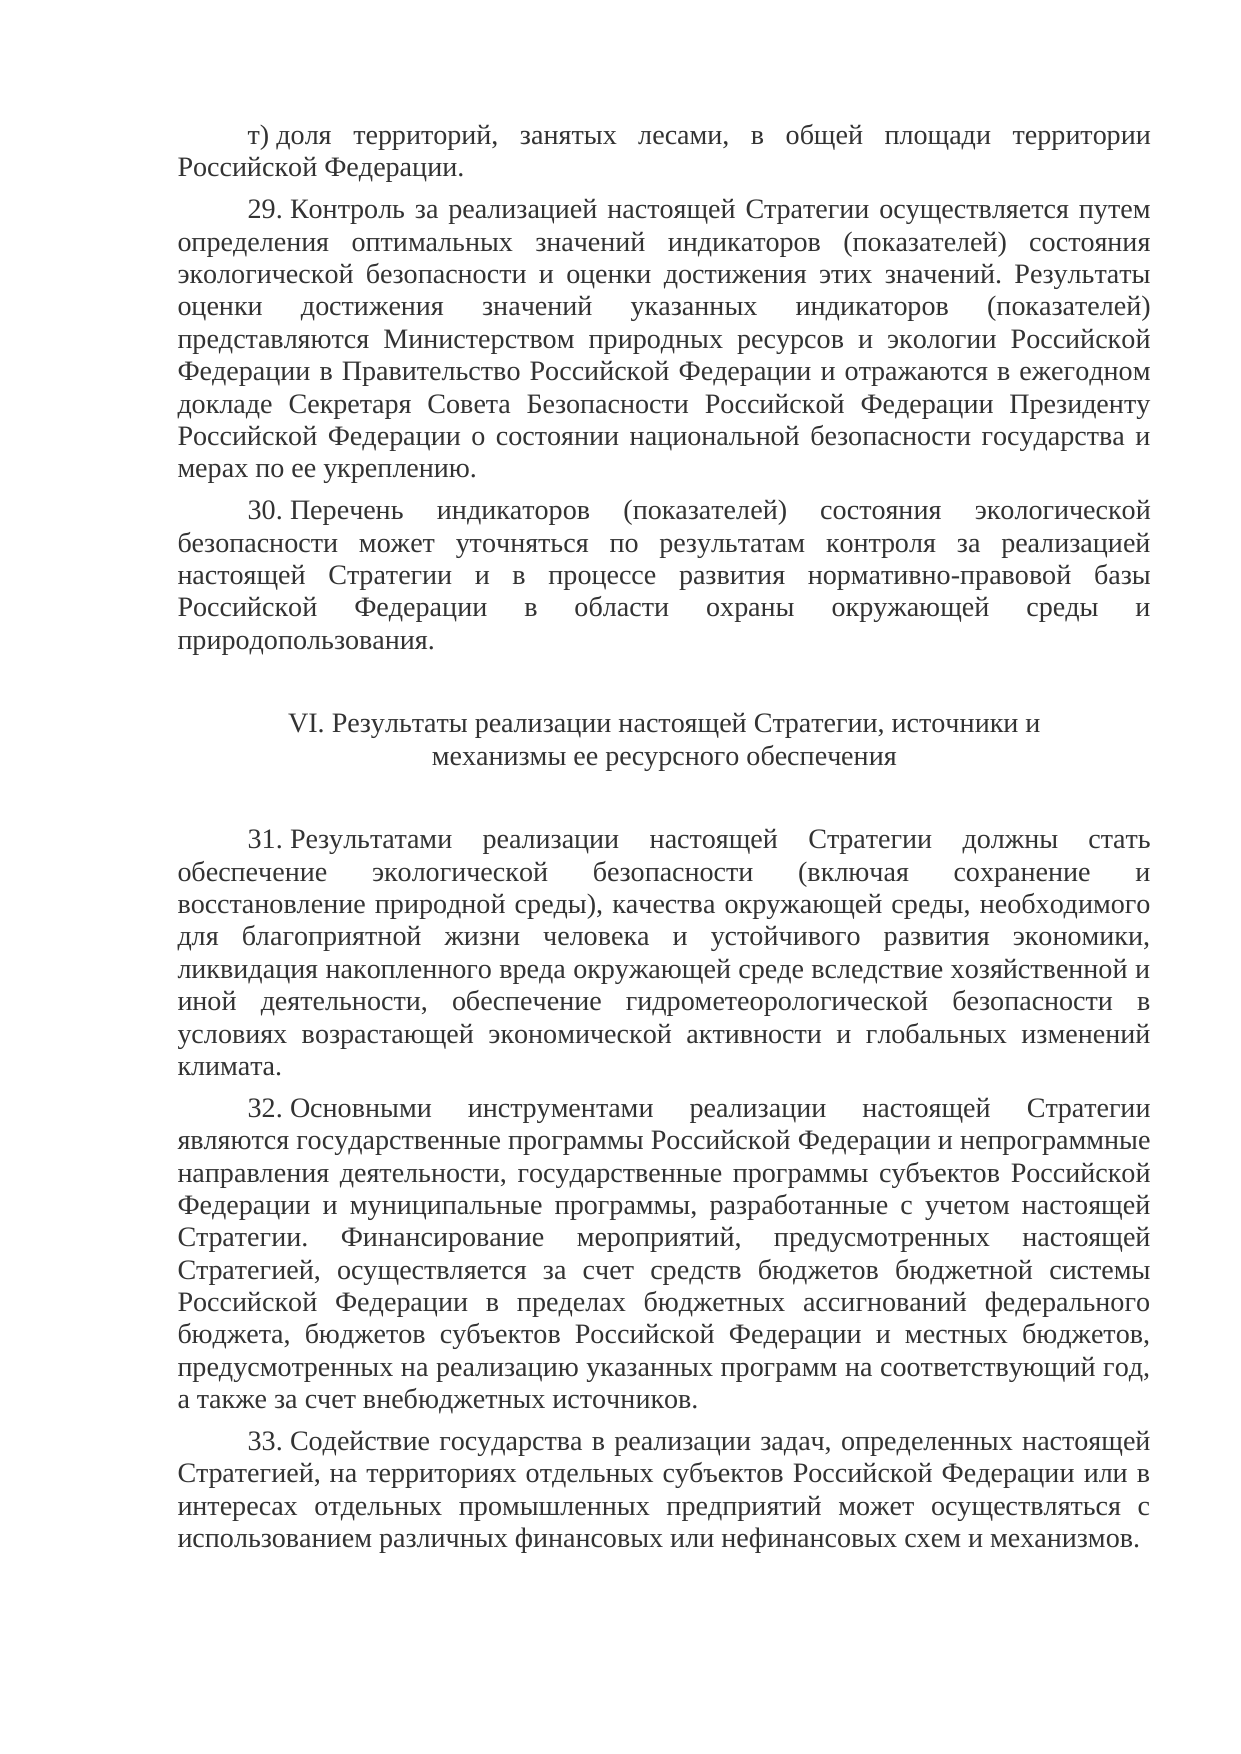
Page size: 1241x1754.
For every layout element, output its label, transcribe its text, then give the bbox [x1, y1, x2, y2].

text т) доля территорий, занятых лесами, в общей площади территории Российской Федерации. [177, 118, 1152, 183]
text 30. Перечень индикаторов (показателей) состояния экологической безопасности может уточняться по результатам контроля за реализацией настоящей Стратегии и в процессе развития нормативно-правовой базы Российской Федерации в области охраны окружающей среды и природопользования. [177, 493, 1152, 655]
text 31. Результатами реализации настоящей Стратегии должны стать обеспечение экологической безопасности (включая сохранение и восстановление природной среды), качества окружающей среды, необходимого для благоприятной жизни человека и устойчивого развития экономики, ликвидация накопленного вреда окружающей среде вследствие хозяйственной и иной деятельности, обеспечение гидрометеорологической безопасности в условиях возрастающей экономической активности и глобальных изменений климата. [177, 822, 1152, 1081]
text 32. Основными инструментами реализации настоящей Стратегии являются государственные программы Российской Федерации и непрограммные направления деятельности, государственные программы субъектов Российской Федерации и муниципальные программы, разработанные с учетом настоящей Стратегии. Финансирование мероприятий, предусмотренных настоящей Стратегией, осуществляется за счет средств бюджетов бюджетной системы Российской Федерации в пределах бюджетных ассигнований федерального бюджета, бюджетов субъектов Российской Федерации и местных бюджетов, предусмотренных на реализацию указанных программ на соответствующий год, а также за счет внебюджетных источников. [177, 1091, 1152, 1415]
text 33. Содействие государства в реализации задач, определенных настоящей Стратегией, на территориях отдельных субъектов Российской Федерации или в интересах отдельных промышленных предприятий может осуществляться с использованием различных финансовых или нефинансовых схем и механизмов. [177, 1424, 1152, 1554]
text VI. Результаты реализации настоящей Стратегии, источники и механизмы ее ресурсного обеспечения [247, 706, 1081, 771]
text 29. Контроль за реализацией настоящей Стратегии осуществляется путем определения оптимальных значений индикаторов (показателей) состояния экологической безопасности и оценки достижения этих значений. Результаты оценки достижения значений указанных индикаторов (показателей) представляются Министерством природных ресурсов и экологии Российской Федерации в Правительство Российской Федерации и отражаются в ежегодном докладе Секретаря Совета Безопасности Российской Федерации Президенту Российской Федерации о состоянии национальной безопасности государства и мерах по ее укреплению. [177, 192, 1152, 484]
